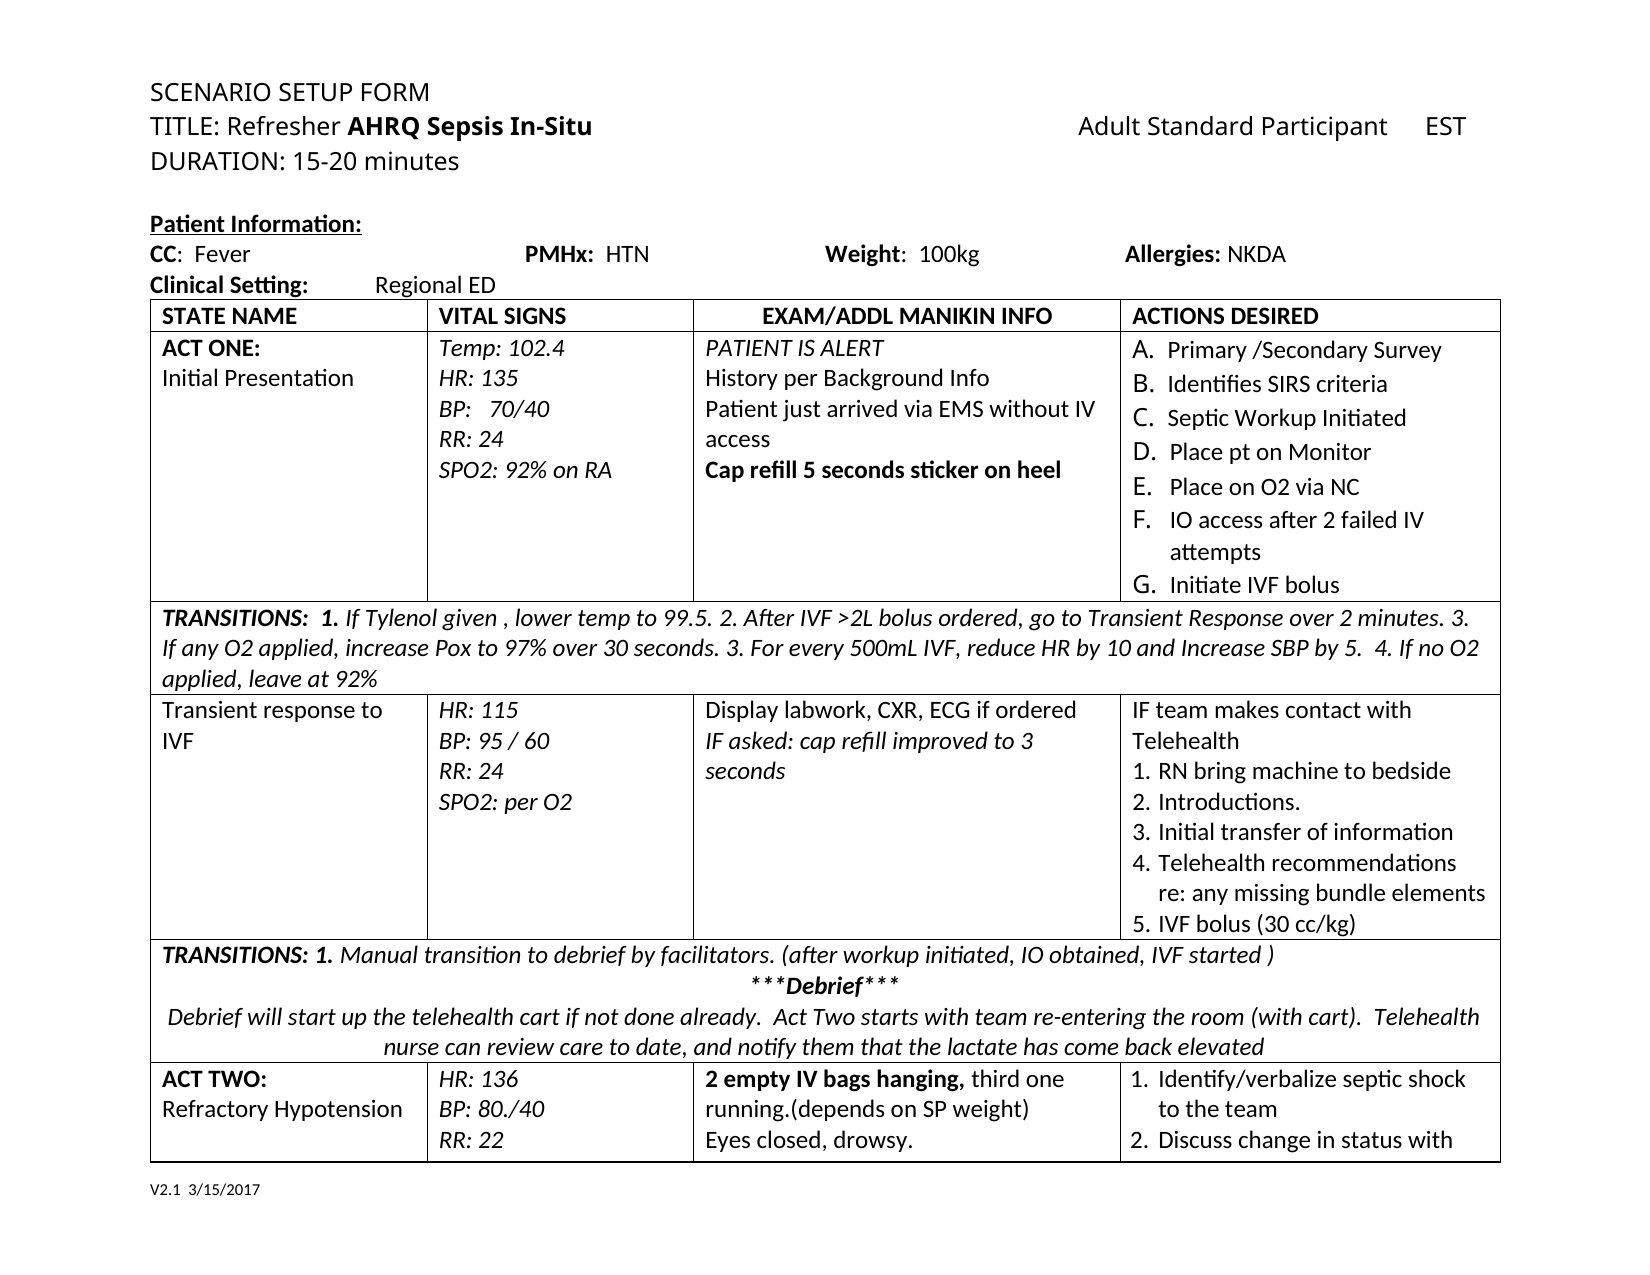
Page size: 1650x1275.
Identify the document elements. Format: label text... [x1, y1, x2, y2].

table_header ACTIONS DESIRED [1121, 300, 1500, 331]
text Patient Information: [150, 208, 1500, 238]
table_header VITAL SIGNS [428, 300, 693, 331]
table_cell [694, 1063, 1120, 1161]
table_cell TRANSITIONS: 1. If Tylenol given , lower temp to 99.5. 2. After IVF >2L bolus ordered, go to Transient Response over 2 minutes. 3. If any O2 applied, increase Pox to 97% over 30 seconds. 3. For every 500mL IVF, reduce HR by 10 and Increase SBP by 5. 4. If no O2 applied, leave at 92% [151, 602, 1500, 693]
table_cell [428, 1063, 693, 1161]
text Clinical Setting: Regional ED [150, 269, 1500, 299]
table_header STATE NAME [151, 300, 427, 331]
table_cell Temp: 102.4 HR: 135 BP: 70/40 RR: 24 SPO2: 92% on RA [428, 332, 693, 601]
table_header EXAM/ADDL MANIKIN INFO [694, 300, 1120, 331]
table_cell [1121, 1063, 1500, 1161]
text CC: Fever PMHx: HTN Weight: 100kg Allergies: NKDA [150, 238, 1500, 269]
table_cell PATIENT IS ALERT History per Background Info Patient just arrived via EMS without IV access Cap refill 5 seconds sticker on heel [694, 332, 1120, 601]
table_cell Display labwork, CXR, ECG if ordered IF asked: cap refill improved to 3 seconds [694, 695, 1120, 939]
table_cell TRANSITIONS: 1. Manual transition to debrief by facilitators. (after workup initiated, IO obtained, IVF started ) ***Debrief*** Debrief will start up the telehealth cart if not done already. Act Two starts with team re-entering the room (with cart). Telehealth nurse can review care to date, and notify them that the lactate has come back elevated [151, 940, 1500, 1062]
table_cell IF team makes contact with Telehealth RN bring machine to bedside Introductions. Initial transfer of information Telehealth recommendations re: any missing bundle elements IVF bolus (30 cc/kg) [1121, 695, 1500, 939]
table_cell HR: 115 BP: 95 / 60 RR: 24 SPO2: per O2 [428, 695, 693, 939]
table_cell ACT ONE: Initial Presentation [151, 332, 427, 601]
table_cell Primary /Secondary Survey Identifies SIRS criteria Septic Workup Initiated Place pt on Monitor Place on O2 via NC IO access after 2 failed IV attempts Initiate IVF bolus [1121, 332, 1500, 601]
table_cell Transient response to IVF [151, 695, 427, 939]
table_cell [151, 1063, 427, 1161]
